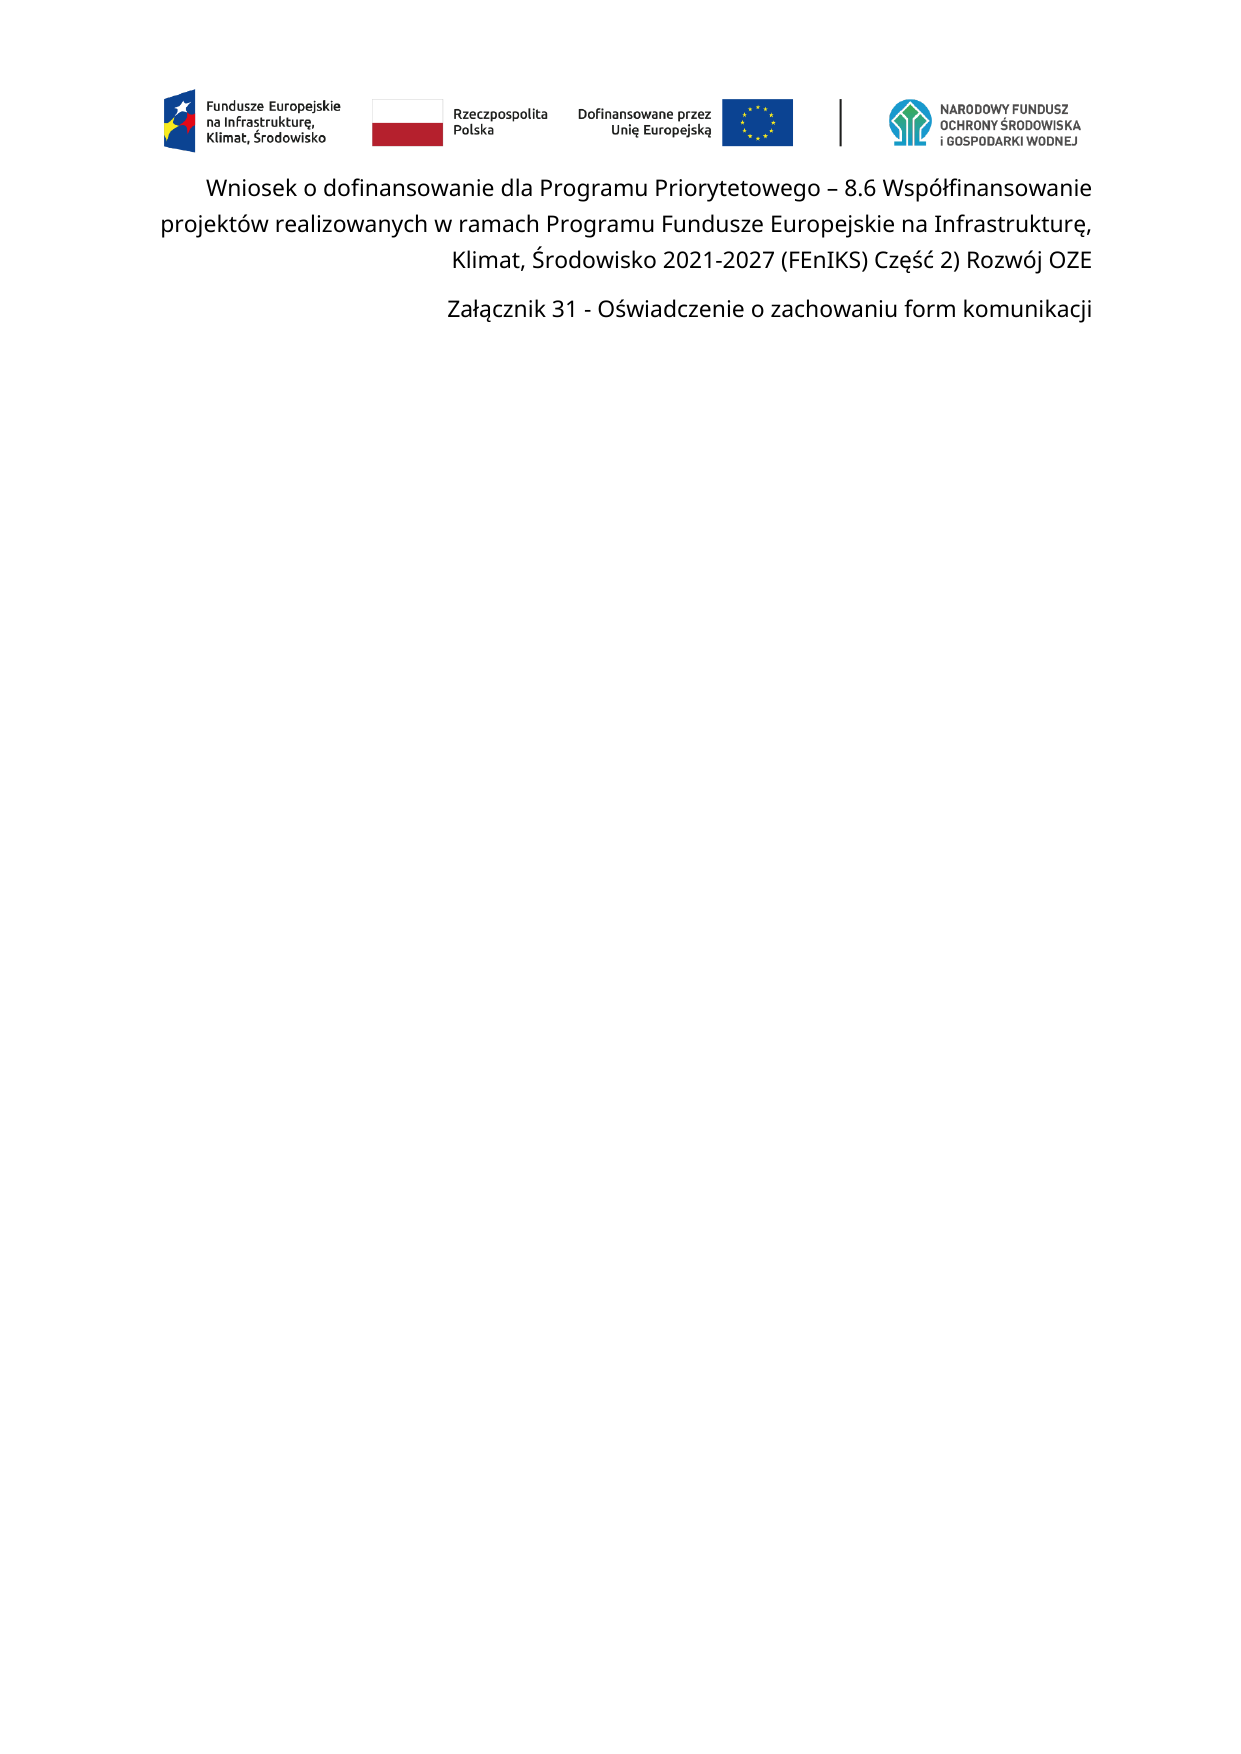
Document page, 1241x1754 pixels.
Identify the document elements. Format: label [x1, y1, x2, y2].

picture [147, 73, 1093, 168]
